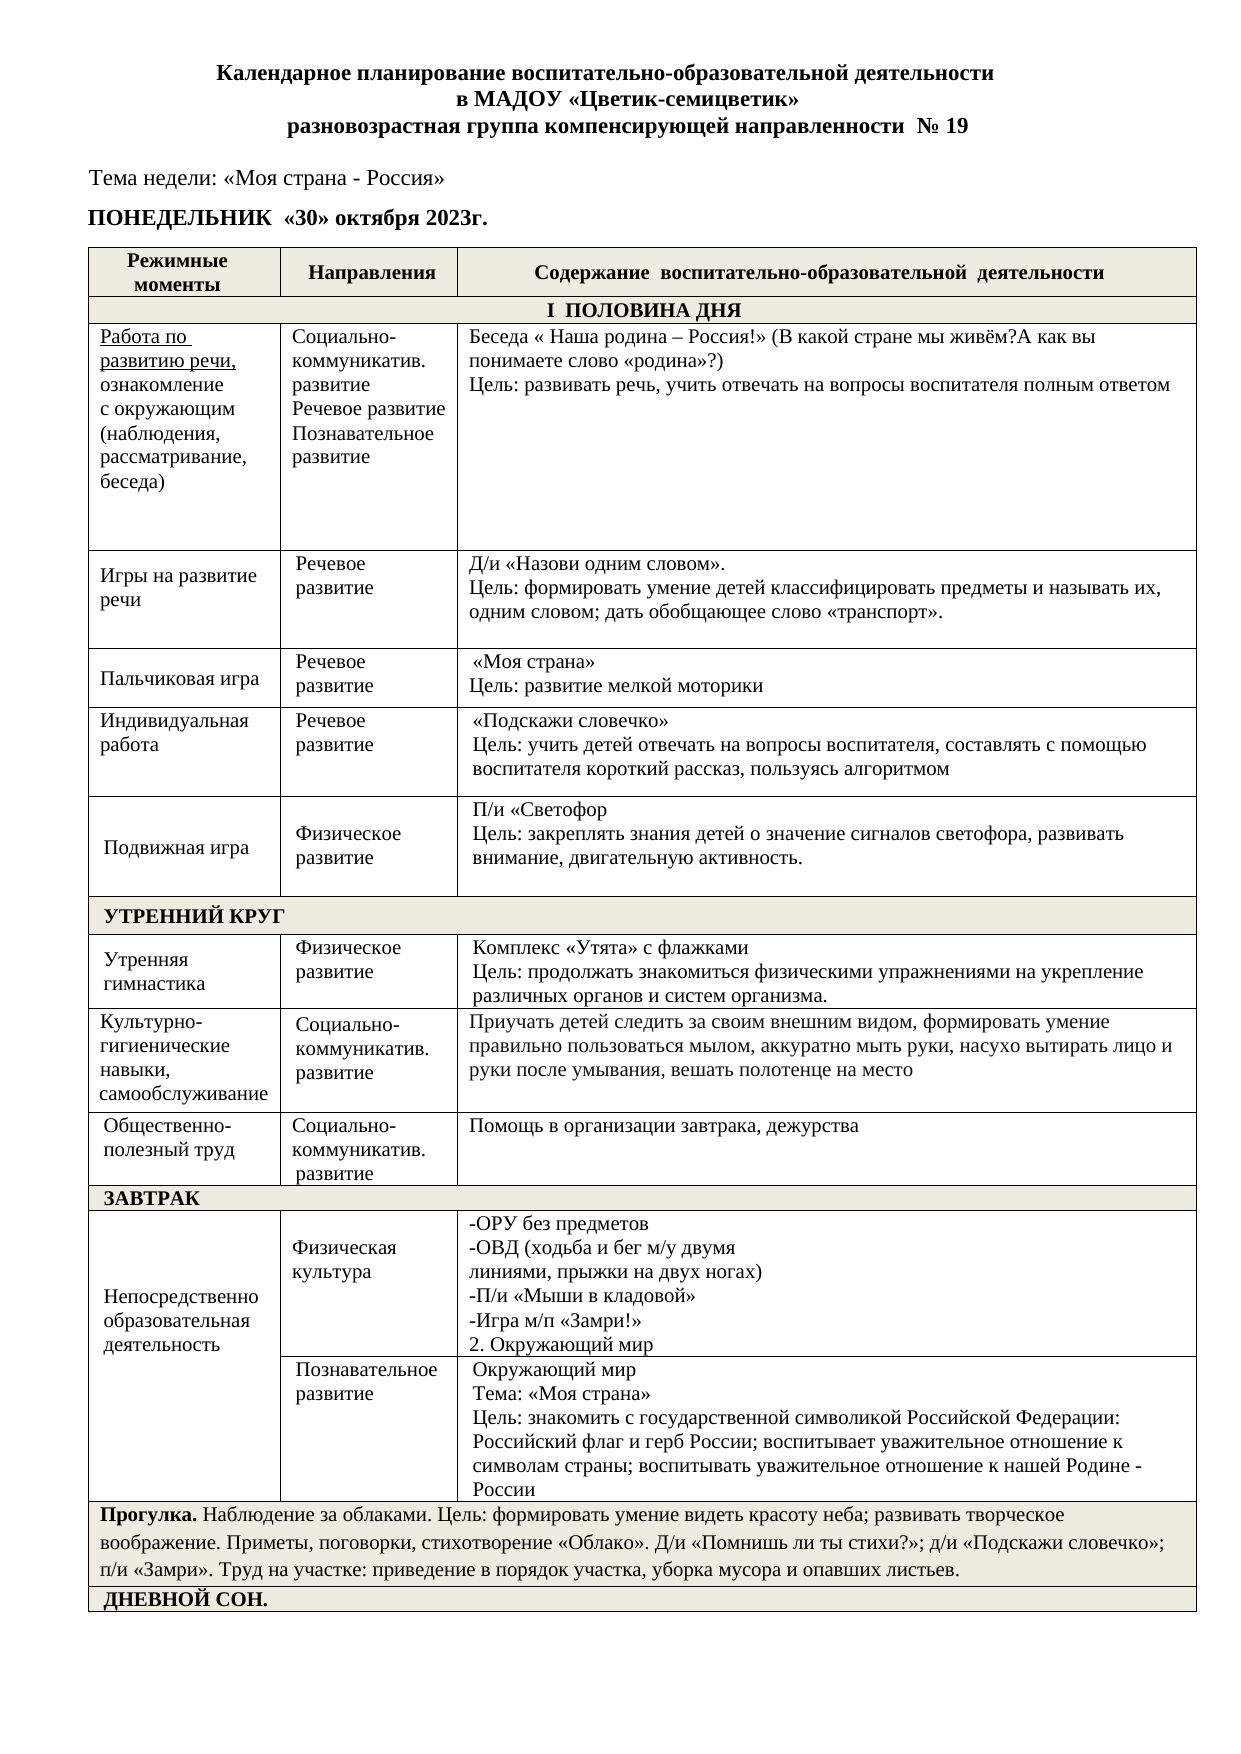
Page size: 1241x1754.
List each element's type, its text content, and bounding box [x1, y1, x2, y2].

table_cell УТРЕННИЙ КРУГ [89, 897, 1196, 934]
table_cell Культурно- гигиенические навыки, самообслуживание [89, 1009, 280, 1112]
table_cell -ОРУ без предметов -ОВД (ходьба и бег м/у двумя линиями, прыжки на двух ногах) -П/и «Мыши в кладовой» -Игра м/п «Замри!» 2. Окружающий мир [458, 1211, 1196, 1356]
table_cell Индивидуальная работа [89, 708, 280, 796]
table_cell «Моя страна» Цель: развитие мелкой моторики [458, 649, 1196, 707]
text разновозрастная группа компенсирующей направленности № 19 [103, 112, 1152, 138]
table_cell Беседа « Наша родина – Россия!» (В какой стране мы живём?А как вы понимаете слово «родина»?) Цель: развивать речь, учить отвечать на вопросы воспитателя полным ответом [458, 324, 1196, 550]
table_cell Социально-коммуникатив. развитие [281, 1113, 457, 1185]
table_cell Речевое развитие [281, 551, 457, 647]
table_cell Д/и «Назови одним словом». Цель: формировать умение детей классифицировать предметы и называть их, одним словом; дать обобщающее слово «транспорт». [458, 551, 1196, 647]
table_cell Общественно-полезный труд [89, 1113, 280, 1185]
table_cell Пальчиковая игра [89, 649, 280, 707]
table_cell Подвижная игра [89, 797, 280, 896]
table_cell Утренняя гимнастика [89, 935, 280, 1007]
table_cell ЗАВТРАК [89, 1186, 1196, 1210]
text ПОНЕДЕЛЬНИК «30» октября 2023г. [59, 204, 1152, 230]
table_cell П/и «Светофор Цель: закреплять знания детей о значение сигналов светофора, развивать внимание, двигательную активность. [458, 797, 1196, 896]
table_cell I ПОЛОВИНА ДНЯ [89, 297, 1196, 323]
table_cell Социально-коммуникатив. развитие Речевое развитие Познавательное развитие [281, 324, 457, 550]
table_cell Речевое развитие [281, 708, 457, 796]
table_cell Окружающий мир Тема: «Моя страна» Цель: знакомить с государственной символикой Российской Федерации: Российский флаг и герб России; воспитывает уважительное отношение к символам страны; воспитывать уважительное отношение к нашей Родине - России [458, 1357, 1196, 1501]
table_cell Физическая культура [281, 1211, 457, 1356]
table_cell Социально-коммуникатив. развитие [281, 1009, 457, 1112]
table_cell Прогулка. Наблюдение за облаками. Цель: формировать умение видеть красоту неба; развивать творческое воображение. Приметы, поговорки, стихотворение «Облако». Д/и «Помнишь ли ты стихи?»; д/и «Подскажи словечко»; п/и «Замри». Труд на участке: приведение в порядок участка, уборка мусора и опавших листьев. [89, 1502, 1196, 1586]
text Календарное планирование воспитательно-образовательной деятельности [59, 59, 1152, 85]
table_cell Помощь в организации завтрака, дежурства [458, 1113, 1196, 1185]
table_cell Познавательное развитие [281, 1357, 457, 1501]
text Тема недели: «Моя страна - Россия» [89, 164, 1152, 191]
table_cell Речевое развитие [281, 649, 457, 707]
table_cell Работа по развитию речи, ознакомление с окружающим (наблюдения, рассматривание, беседа) [89, 324, 280, 550]
table_cell Непосредственно образовательная деятельность [89, 1211, 280, 1501]
table_header Содержание воспитательно-образовательной деятельности [458, 248, 1196, 296]
table_cell Физическое развитие [281, 797, 457, 896]
table_cell Физическое развитие [281, 935, 457, 1007]
table_header Режимные моменты [89, 248, 280, 296]
text в МАДОУ «Цветик-семицветик» [103, 85, 1152, 112]
table_cell «Подскажи словечко» Цель: учить детей отвечать на вопросы воспитателя, составлять с помощью воспитателя короткий рассказ, пользуясь алгоритмом [458, 708, 1196, 796]
table_cell ДНЕВНОЙ СОН. [89, 1587, 1196, 1611]
table_cell Приучать детей следить за своим внешним видом, формировать умение правильно пользоваться мылом, аккуратно мыть руки, насухо вытирать лицо и руки после умывания, вешать полотенце на место [458, 1009, 1196, 1112]
table_cell Комплекс «Утята» с флажками Цель: продолжать знакомиться физическими упражнениями на укрепление различных органов и систем организма. [458, 935, 1196, 1007]
table_cell Игры на развитие речи [89, 551, 280, 647]
table_header Направления [281, 248, 457, 296]
